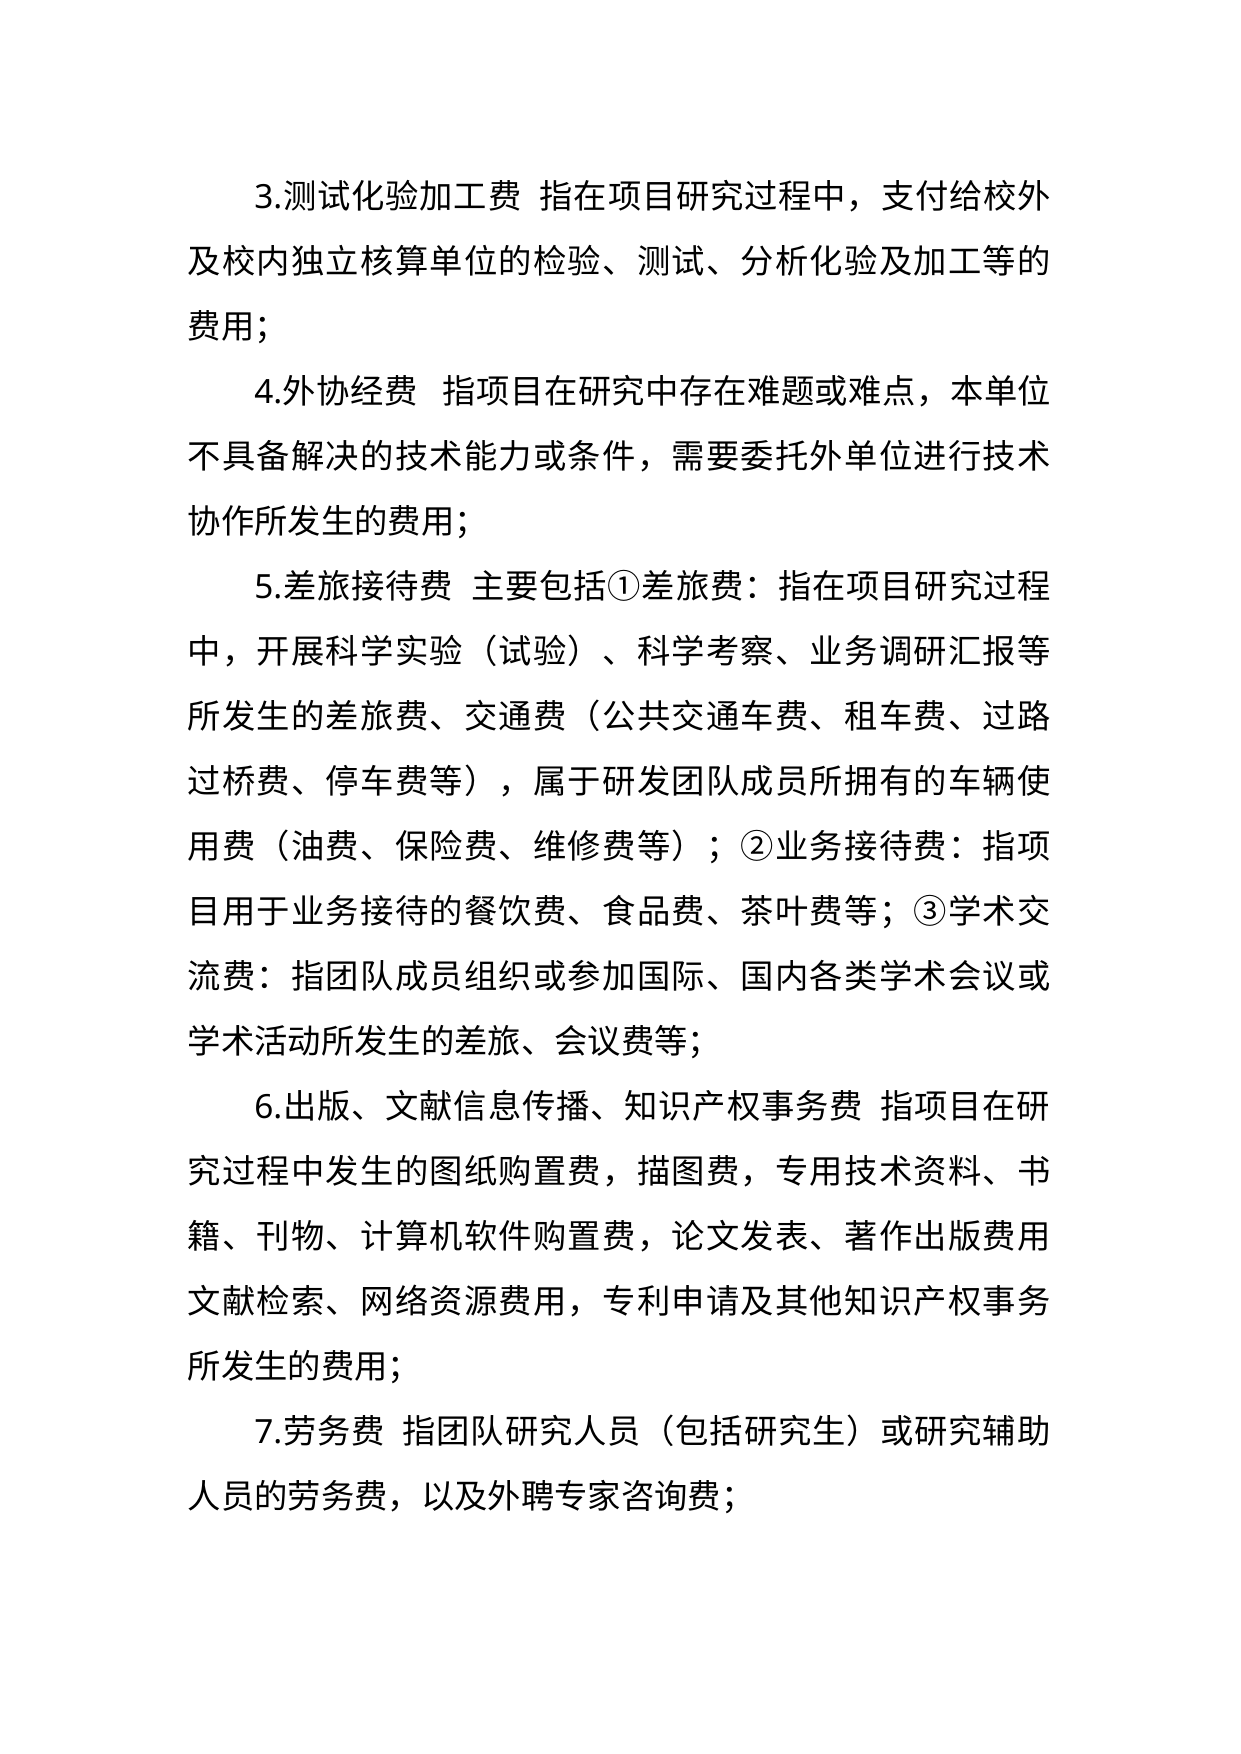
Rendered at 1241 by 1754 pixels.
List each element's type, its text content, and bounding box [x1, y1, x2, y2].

text 7.劳务费 指团队研究人员（包括研究生）或研究辅助人员的劳务费，以及外聘专家咨询费； [187, 1397, 1053, 1527]
text 4.外协经费 指项目在研究中存在难题或难点，本单位不具备解决的技术能力或条件，需要委托外单位进行技术协作所发生的费用； [187, 357, 1053, 552]
text 3.测试化验加工费 指在项目研究过程中，支付给校外及校内独立核算单位的检验、测试、分析化验及加工等的费用； [187, 162, 1053, 357]
text 5.差旅接待费 主要包括①差旅费：指在项目研究过程中，开展科学实验（试验）、科学考察、业务调研汇报等所发生的差旅费、交通费（公共交通车费、租车费、过路过桥费、停车费等），属于研发团队成员所拥有的车辆使用费（油费、保险费、维修费等）；②业务接待费：指项目用于业务接待的餐饮费、食品费、茶叶费等；③学术交流费：指团队成员组织或参加国际、国内各类学术会议或学术活动所发生的差旅、会议费等； [187, 552, 1053, 1072]
text 6.出版、文献信息传播、知识产权事务费 指项目在研究过程中发生的图纸购置费，描图费，专用技术资料、书籍、刊物、计算机软件购置费，论文发表、著作出版费用，文献检索、网络资源费用，专利申请及其他知识产权事务所发生的费用； [187, 1072, 1053, 1397]
